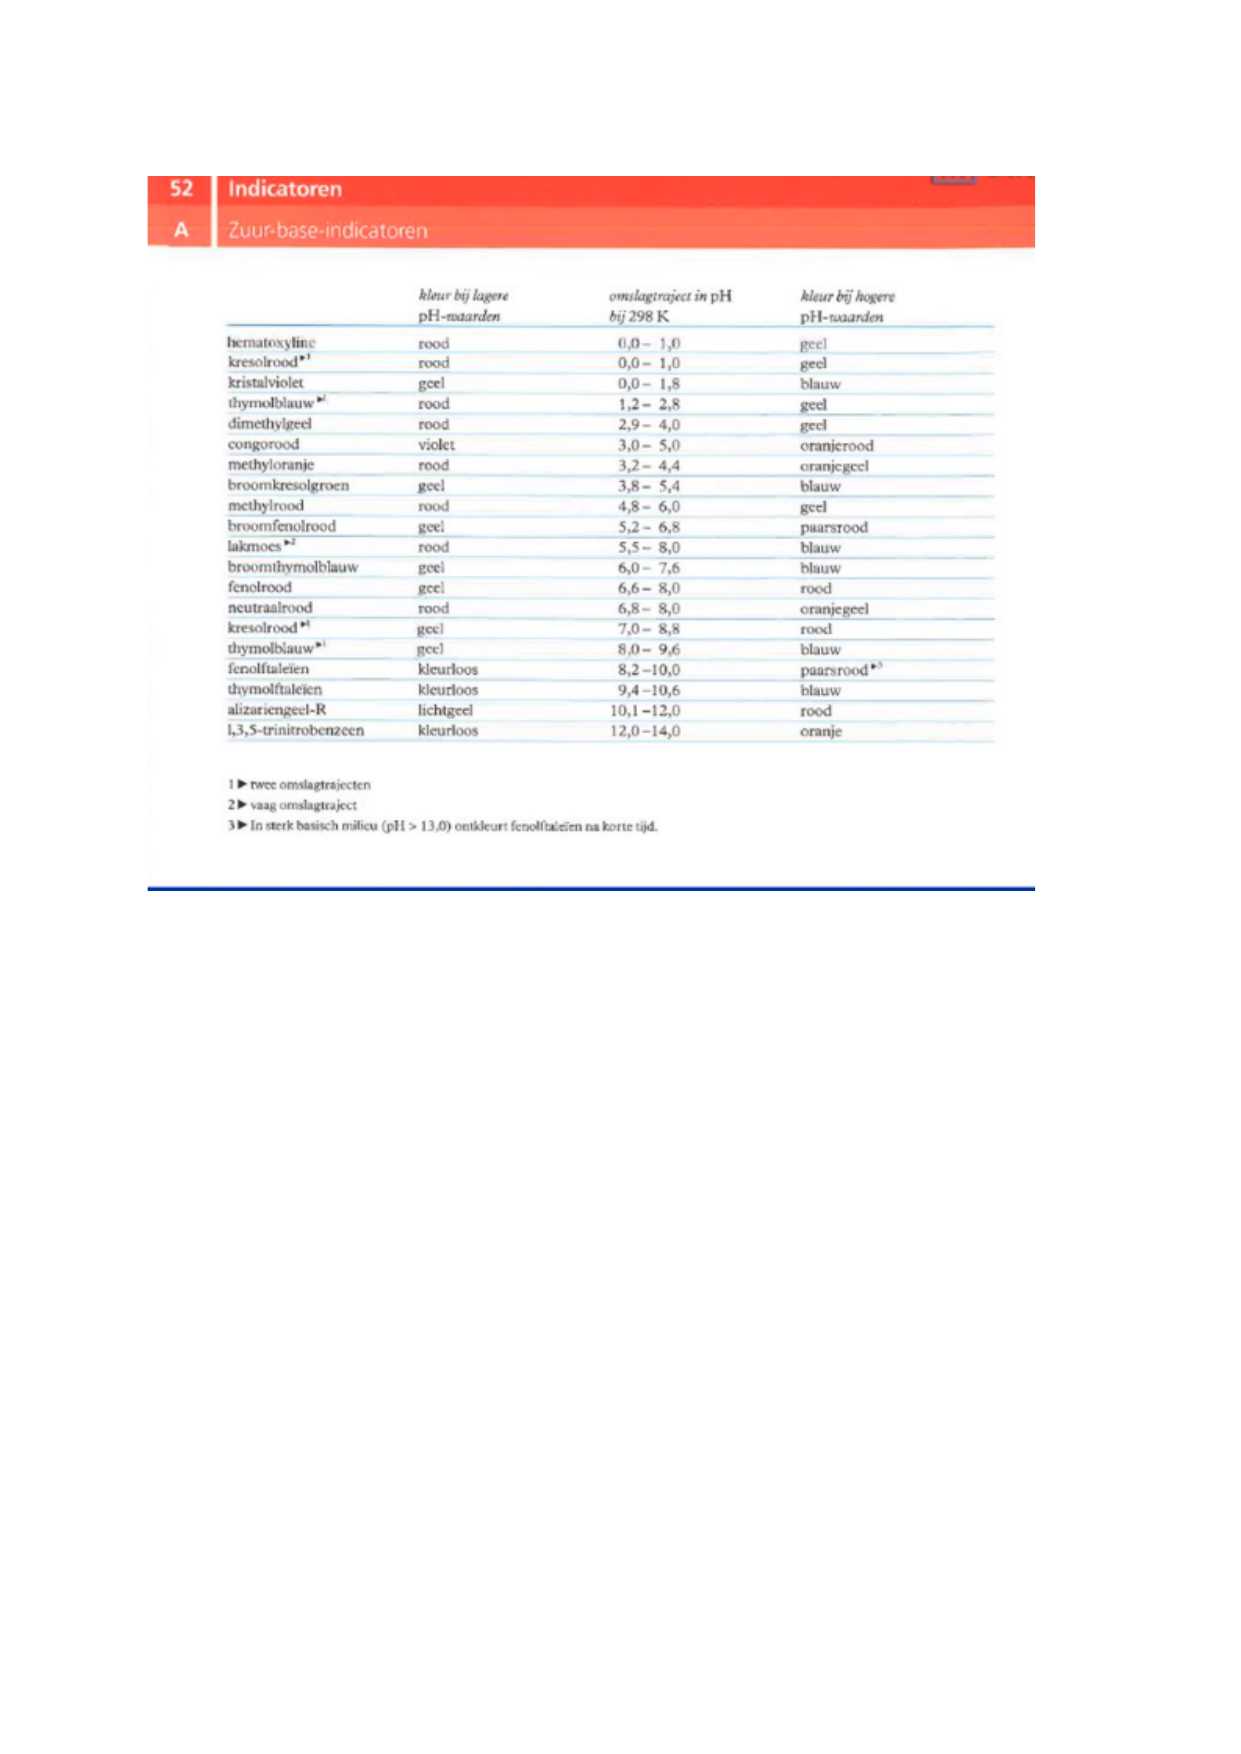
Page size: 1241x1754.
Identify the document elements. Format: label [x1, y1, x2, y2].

text [148, 148, 1093, 890]
picture [147, 176, 1035, 891]
